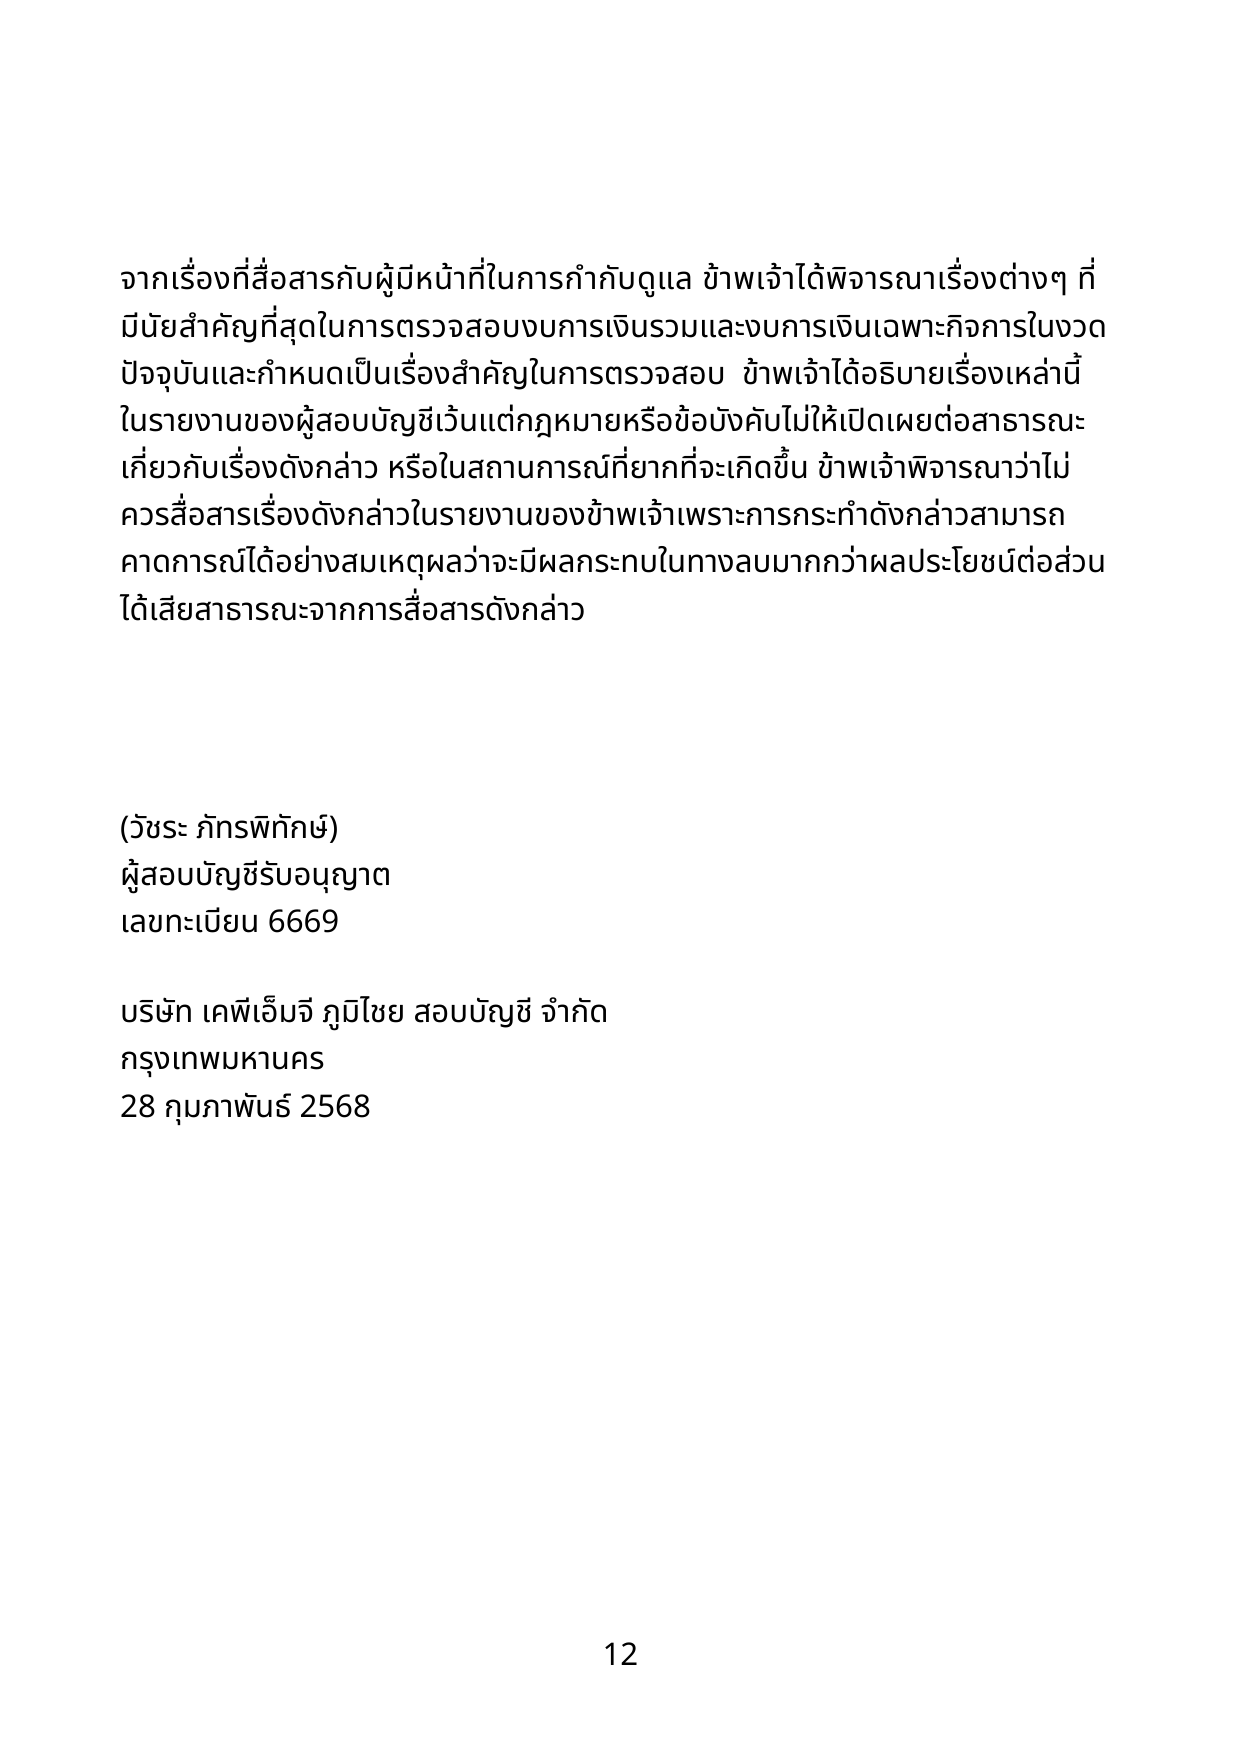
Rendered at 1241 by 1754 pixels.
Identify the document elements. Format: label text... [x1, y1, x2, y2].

text ผู้สอบบัญชีรับอนุญาต [120, 852, 1125, 899]
text กรุงเทพมหานคร [120, 1037, 1120, 1084]
text เลขทะเบียน 6669 [120, 899, 1125, 947]
text 28 กุมภาพันธ์ 2568 [120, 1084, 1120, 1131]
text (วัชระ ภัทรพิทักษ์) [120, 804, 1125, 852]
text จากเรื่องที่สื่อสารกับผู้มีหน้าที่ในการกำกับดูแล ข้าพเจ้าได้พิจารณาเรื่องต่างๆ ที่มีนัยสำคัญที่สุดในการตรวจสอบงบการเงินรวมและงบการเงินเฉพาะกิจการในงวดปัจจุบันและกำหนดเป็นเรื่องสำคัญในการตรวจสอบ ข้าพเจ้าได้อธิบายเรื่องเหล่านี้ในรายงานของผู้สอบบัญชีเว้นแต่กฎหมายหรือข้อบังคับไม่ให้เปิดเผยต่อสาธารณะเกี่ยวกับเรื่องดังกล่าว หรือในสถานการณ์ที่ยากที่จะเกิดขึ้น ข้าพเจ้าพิจารณาว่าไม่ควรสื่อสารเรื่องดังกล่าวในรายงานของข้าพเจ้าเพราะการกระทำดังกล่าวสามารถคาดการณ์ได้อย่างสมเหตุผลว่าจะมีผลกระทบในทางลบมากกว่าผลประโยชน์ต่อส่วนได้เสียสาธารณะจากการสื่อสารดังกล่าว [120, 257, 1109, 634]
text บริษัท เคพีเอ็มจี ภูมิไชย สอบบัญชี จำกัด [120, 989, 1120, 1037]
